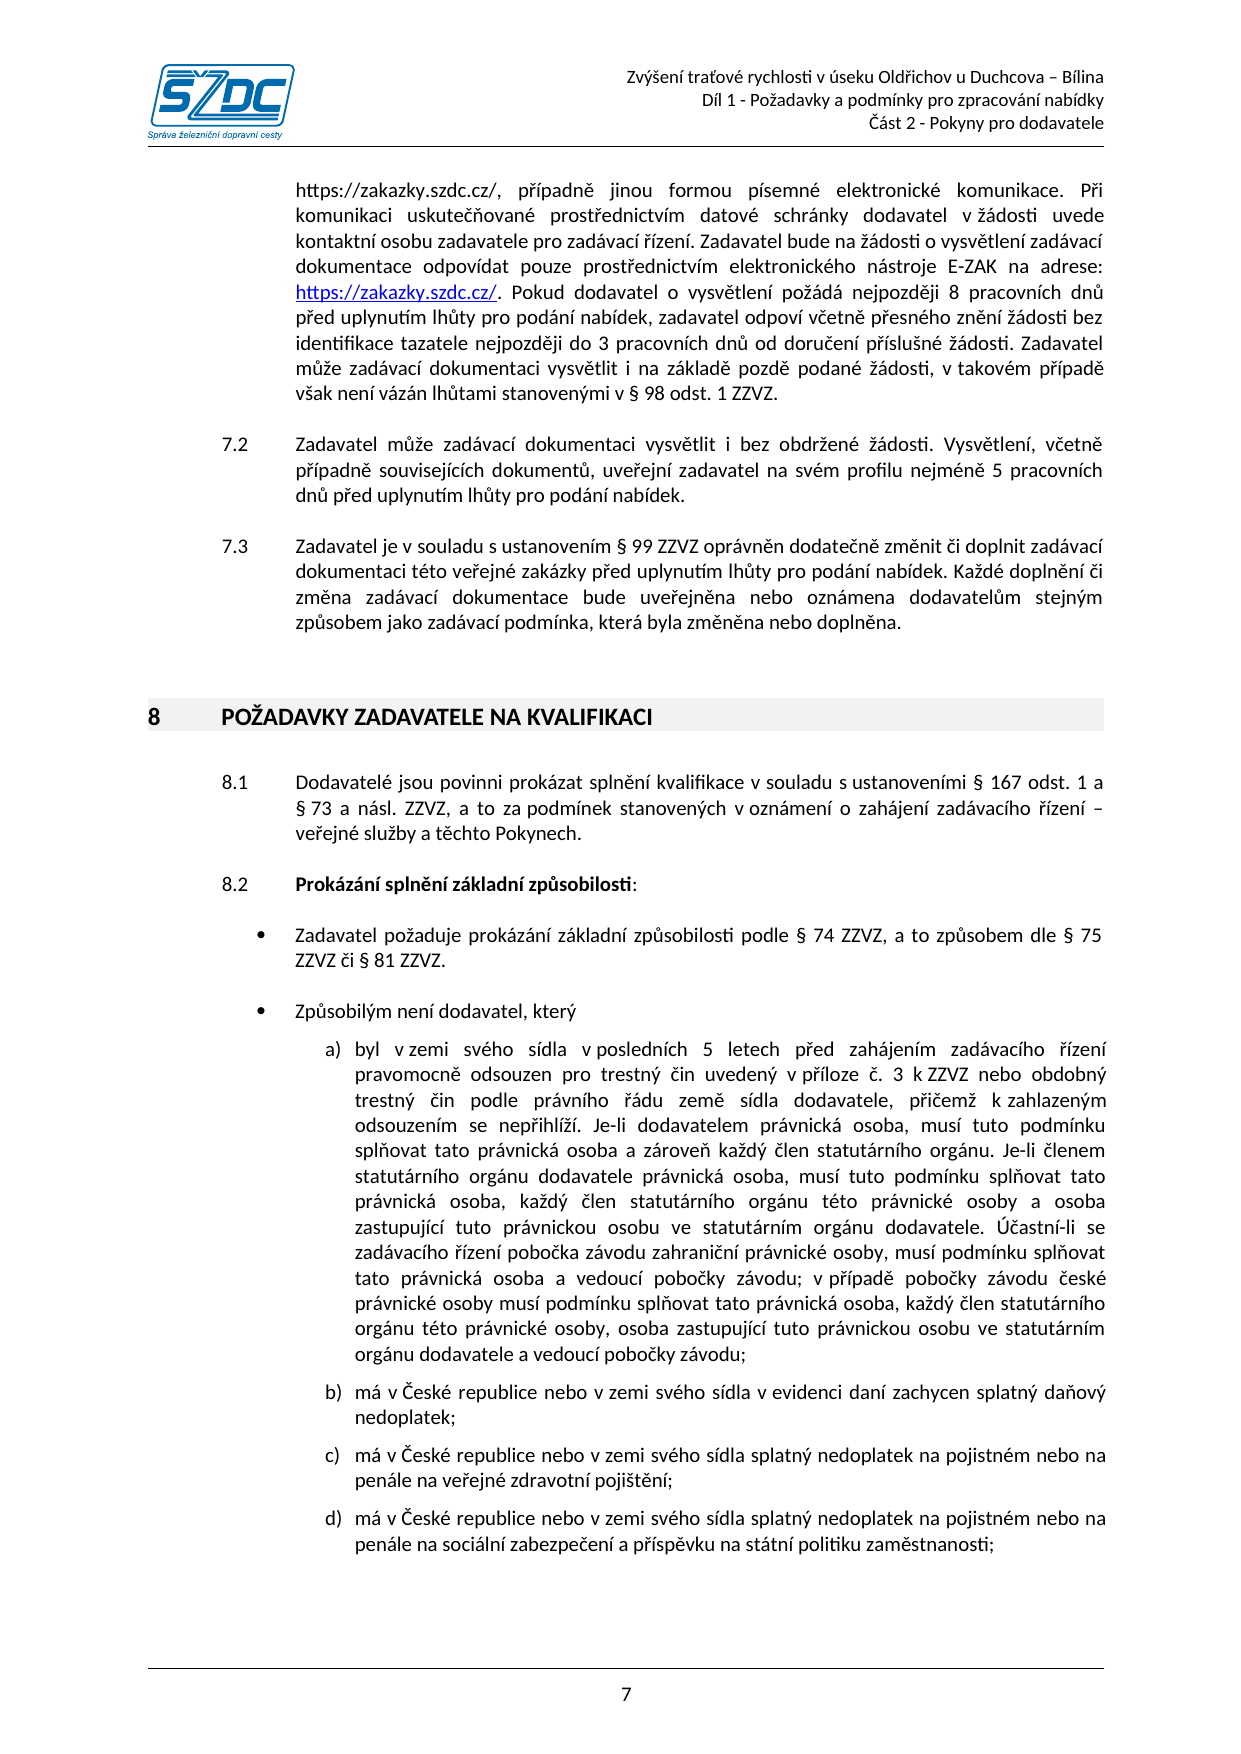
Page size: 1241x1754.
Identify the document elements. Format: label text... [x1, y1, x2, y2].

list Zadavatel je v souladu s ustanovením § 99 ZZVZ oprávněn dodatečně změnit či doplnit zadávací dokumentaci této veřejné zakázky před uplynutím lhůty pro podání nabídek. Každé doplnění či změna zadávací dokumentace bude uveřejněna nebo oznámena dodavatelům stejným způsobem jako zadávací podmínka, která byla změněna nebo doplněna. [222, 533, 1104, 635]
subtitle POŽADAVKY ZADAVATELE NA KVALIFIKACI [148, 698, 1104, 731]
list Prokázání splnění základní způsobilosti: [222, 871, 1104, 896]
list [222, 177, 1104, 406]
text c) má v České republice nebo v zemi svého sídla splatný nedoplatek na pojistném nebo na penále na veřejné zdravotní pojištění; [325, 1442, 1107, 1493]
list Zadavatel požaduje prokázání základní způsobilosti podle § 74 ZZVZ, a to způsobem dle § 75 ZZVZ či § 81 ZZVZ. [257, 922, 1104, 973]
list Dodavatelé jsou povinni prokázat splnění kvalifikace v souladu s ustanoveními § 167 odst. 1 a § 73 a násl. ZZVZ, a to za podmínek stanovených v oznámení o zahájení zadávacího řízení – veřejné služby a těchto Pokynech. [222, 769, 1104, 846]
text b) má v České republice nebo v zemi svého sídla v evidenci daní zachycen splatný daňový nedoplatek; [325, 1379, 1107, 1430]
list Zadavatel může zadávací dokumentaci vysvětlit i bez obdržené žádosti. Vysvětlení, včetně případně souvisejících dokumentů, uveřejní zadavatel na svém profilu nejméně 5 pracovních dnů před uplynutím lhůty pro podání nabídek. [222, 431, 1104, 508]
text a) byl v zemi svého sídla v posledních 5 letech před zahájením zadávacího řízení pravomocně odsouzen pro trestný čin uvedený v příloze č. 3 k ZZVZ nebo obdobný trestný čin podle právního řádu země sídla dodavatele, přičemž k zahlazeným odsouzením se nepřihlíží. Je-li dodavatelem právnická osoba, musí tuto podmínku splňovat tato právnická osoba a zároveň každý člen statutárního orgánu. Je-li členem statutárního orgánu dodavatele právnická osoba, musí tuto podmínku splňovat tato právnická osoba, každý člen statutárního orgánu této právnické osoby a osoba zastupující tuto právnickou osobu ve statutárním orgánu dodavatele. Účastní-li se zadávacího řízení pobočka závodu zahraniční právnické osoby, musí podmínku splňovat tato právnická osoba a vedoucí pobočky závodu; v případě pobočky závodu české právnické osoby musí podmínku splňovat tato právnická osoba, každý člen statutárního orgánu této právnické osoby, osoba zastupující tuto právnickou osobu ve statutárním orgánu dodavatele a vedoucí pobočky závodu; [325, 1036, 1107, 1366]
text d) má v České republice nebo v zemi svého sídla splatný nedoplatek na pojistném nebo na penále na sociální zabezpečení a příspěvku na státní politiku zaměstnanosti; [325, 1506, 1107, 1556]
list Způsobilým není dodavatel, který [257, 998, 1104, 1023]
